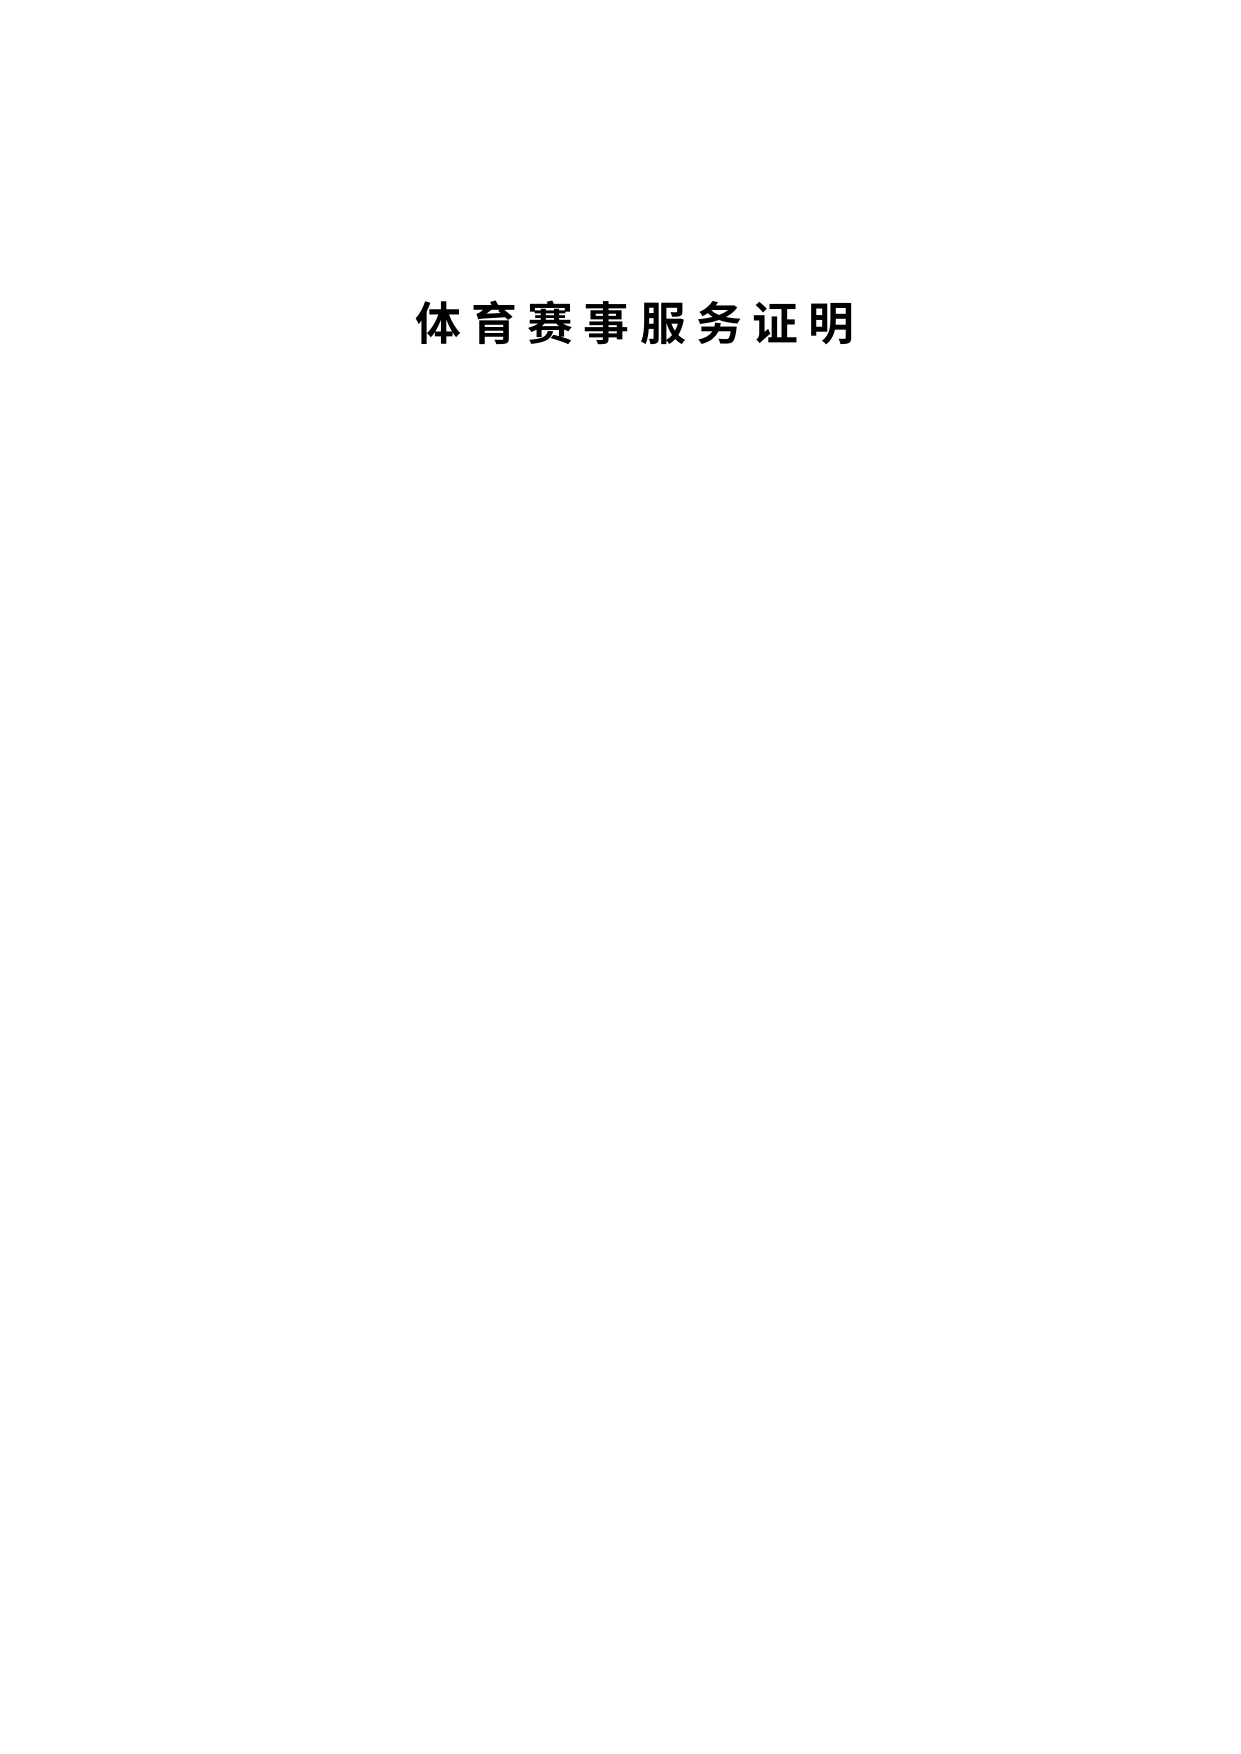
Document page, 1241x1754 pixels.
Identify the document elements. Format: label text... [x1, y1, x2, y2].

text 体育赛事服务证明 [148, 290, 1122, 355]
